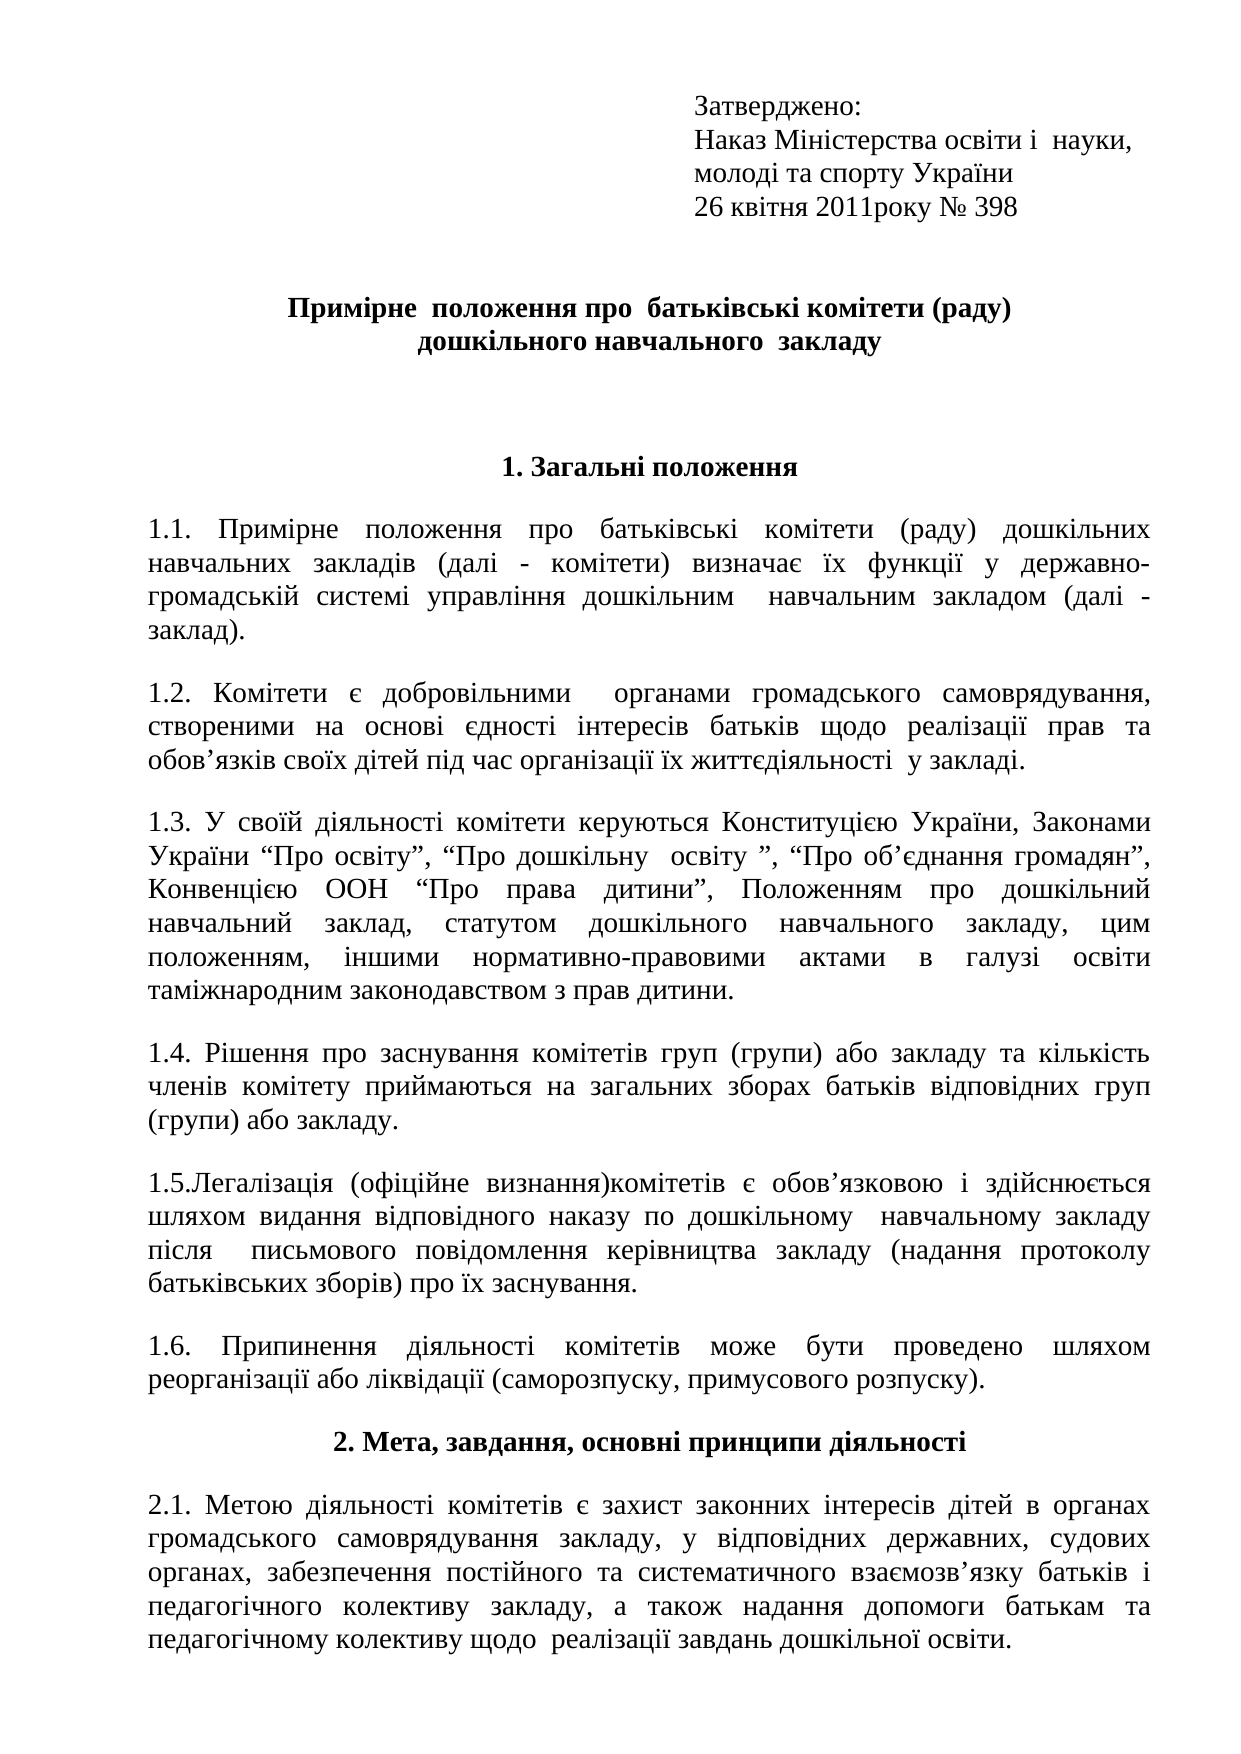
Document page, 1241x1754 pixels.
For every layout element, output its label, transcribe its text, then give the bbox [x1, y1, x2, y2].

text 1.1. Примірне положення про батьківські комітети (раду) дошкільних навчальних закладів (далі - комітети) визначає їх функції у державно-громадській системі управління дошкільним навчальним закладом (далі - заклад). [148, 511, 1152, 646]
text молоді та спорту України [148, 156, 1152, 189]
text 1.2. Комітети є добровільними органами громадського самоврядування, створеними на основі єдності інтересів батьків щодо реалізації прав та обов’язків своїх дітей під час організації їх життєдіяльності у закладі. [148, 675, 1152, 775]
text дошкільного навчального закладу [148, 323, 1152, 357]
text 1.6. Припинення діяльності комітетів може бути проведено шляхом реорганізації або ліквідації (саморозпуску, примусового розпуску). [148, 1328, 1152, 1395]
text 2.1. Метою діяльності комітетів є захист законних інтересів дітей в органах громадського самоврядування закладу, у відповідних державних, судових органах, забезпечення постійного та систематичного взаємозв’язку батьків і педагогічного колективу закладу, а також надання допомоги батькам та педагогічному колективу щодо реалізації завдань дошкільної освіти. [148, 1487, 1152, 1655]
text 1. Загальні положення [148, 449, 1152, 482]
text 2. Мета, завдання, основні принципи діяльності [148, 1424, 1152, 1458]
text 1.3. У своїй діяльності комітети керуються Конституцією України, Законами України “Про освіту”, “Про дошкільну освіту ”, “Про об’єднання громадян”, Конвенцією ООН “Про права дитини”, Положенням про дошкільний навчальний заклад, статутом дошкільного навчального закладу, цим положенням, іншими нормативно-правовими актами в галузі освіти таміжнародним законодавством з прав дитини. [148, 804, 1152, 1006]
text Примірне положення про батьківські комітети (раду) [148, 290, 1152, 323]
text 1.5.Легалізація (офіційне визнання)комітетів є обов’язковою і здійснюється шляхом видання відповідного наказу по дошкільному навчальному закладу після письмового повідомлення керівництва закладу (надання протоколу батьківських зборів) про їх заснування. [148, 1165, 1152, 1299]
text 26 квітня 2011року № 398 [148, 189, 1152, 223]
text 1.4. Рішення про заснування комітетів груп (групи) або закладу та кількість членів комітету приймаються на загальних зборах батьків відповідних груп (групи) або закладу. [148, 1035, 1152, 1136]
text Затверджено: [148, 88, 1152, 122]
text Наказ Міністерства освіти і науки, [148, 122, 1152, 156]
